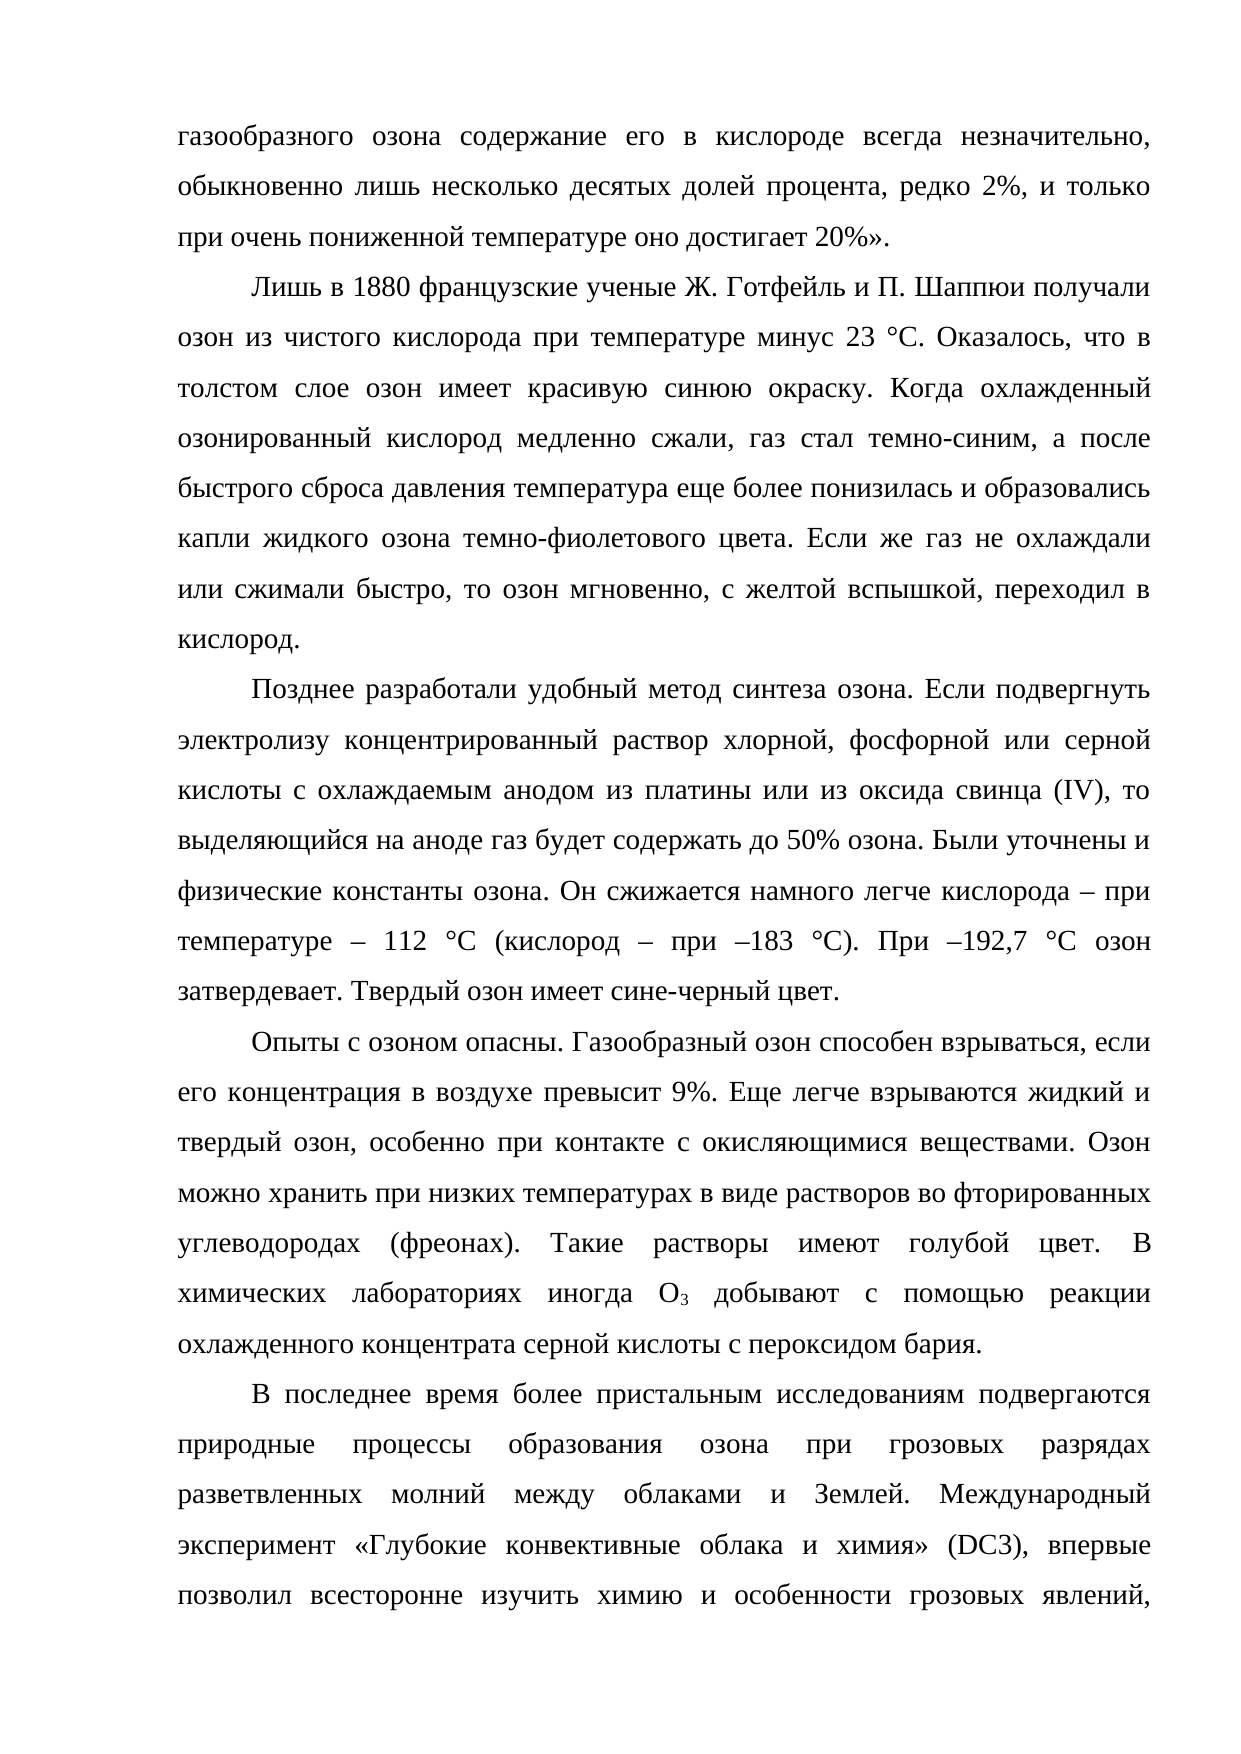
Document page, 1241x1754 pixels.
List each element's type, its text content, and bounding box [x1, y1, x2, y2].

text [177, 1376, 1152, 1611]
text Опыты с озоном опасны. Газообразный озон способен взрываться, если его концентрация в воздухе превысит 9%. Еще легче взрываются жидкий и твердый озон, особенно при контакте с окисляющимися веществами. Озон можно хранить при низких температурах в виде растворов во фторированных углеводородах (фреонах). Такие растворы имеют голубой цвет. В химических лабораториях иногда О3 добывают с помощью реакции охлажденного концентрата серной кислоты с пероксидом бария. [177, 1024, 1152, 1359]
text Позднее разработали удобный метод синтеза озона. Если подвергнуть электролизу концентрированный раствор хлорной, фосфорной или серной кислоты с охлаждаемым анодом из платины или из оксида свинца (IV), то выделяющийся на аноде газ будет содержать до 50% озона. Были уточнены и физические константы озона. Он сжижается намного легче кислорода – при температуре – 112 °С (кислород – при –183 °С). При –192,7 °С озон затвердевает. Твердый озон имеет сине-черный цвет. [177, 672, 1152, 1007]
text Лишь в 1880 французские ученые Ж. Готфейль и П. Шаппюи получали озон из чистого кислорода при температуре минус 23 °С. Оказалось, что в толстом слое озон имеет красивую синюю окраску. Когда охлажденный озонированный кислород медленно сжали, газ стал темно-синим, а после быстрого сброса давления температура еще более понизилась и образовались капли жидкого озона темно-фиолетового цвета. Если же газ не охлаждали или сжимали быстро, то озон мгновенно, с желтой вспышкой, переходил в кислород. [177, 269, 1152, 655]
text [177, 118, 1152, 252]
